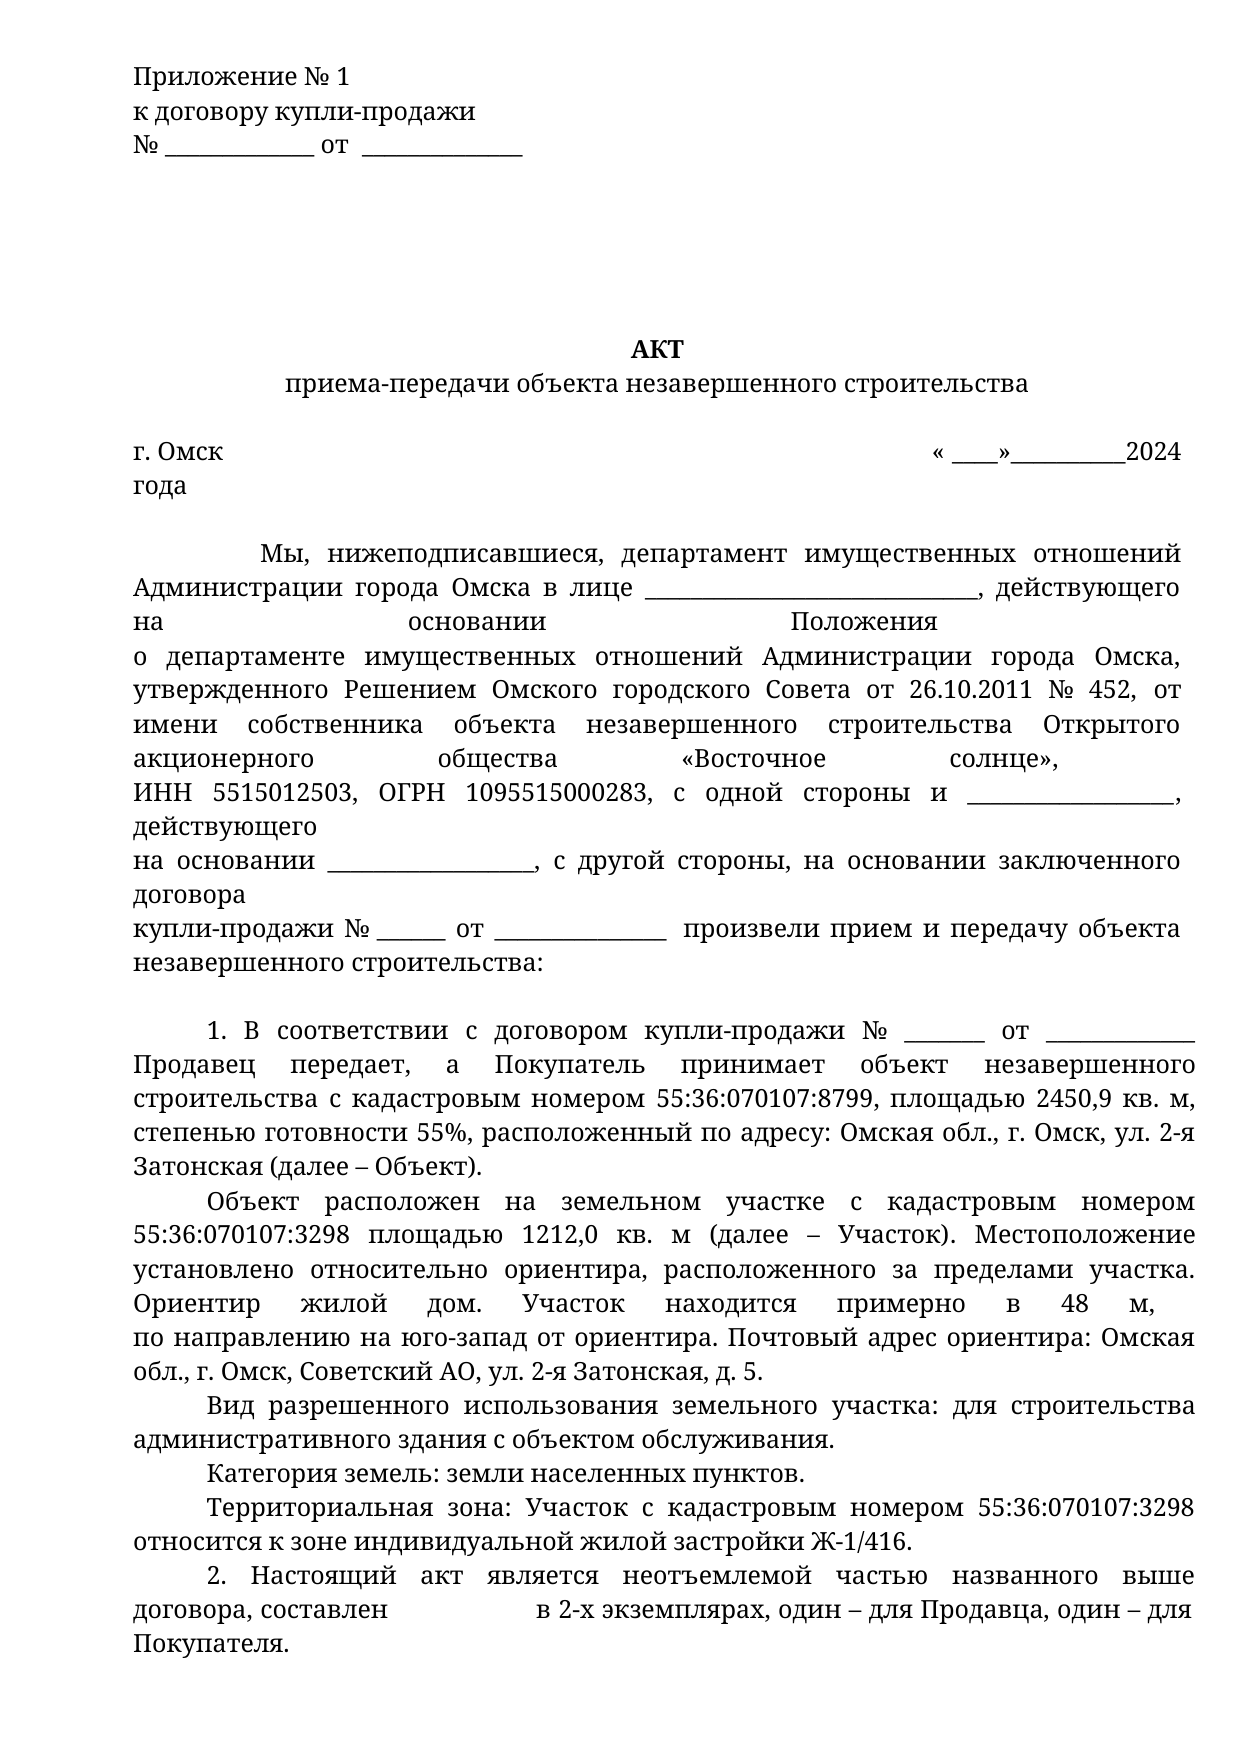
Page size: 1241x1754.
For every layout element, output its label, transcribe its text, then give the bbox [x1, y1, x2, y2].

text № _____________ от ______________ [133, 127, 1196, 161]
text Мы, нижеподписавшиеся, департамент имущественных отношений Администрации города Омска в лице _____________________________, действующего на основании Положения о департаменте имущественных отношений Администрации города Омска, утвержденного Решением Омского городского Совета от 26.10.2011 № 452, от имени собственника объекта незавершенного строительства Открытого акционерного общества «Восточное солнце», ИНН 5515012503, ОГРН 1095515000283, с одной стороны и __________________, действующего на основании __________________, с другой стороны, на основании заключенного договора купли-продажи № ______ от _______________ произвели прием и передачу объекта незавершенного строительства: [133, 536, 1181, 979]
text 2. Настоящий акт является неотъемлемой частью названного выше договора, составлен в 2-х экземплярах, один – для Продавца, один – для Покупателя. [133, 1558, 1196, 1660]
text Вид разрешенного использования земельного участка: для строительства административного здания с объектом обслуживания. [133, 1387, 1196, 1456]
text Приложение № 1 [133, 59, 1196, 93]
text Категория земель: земли населенных пунктов. [133, 1456, 1196, 1490]
text Территориальная зона: Участок с кадастровым номером 55:36:070107:3298 относится к зоне индивидуальной жилой застройки Ж-1/416. [133, 1490, 1196, 1558]
text Объект расположен на земельном участке с кадастровым номером 55:36:070107:3298 площадью 1212,0 кв. м (далее – Участок). Местоположение установлено относительно ориентира, расположенного за пределами участка. Ориентир жилой дом. Участок находится примерно в 48 м, по направлению на юго-запад от ориентира. Почтовый адрес ориентира: Омская обл., г. Омск, Советский АО, ул. 2-я Затонская, д. 5. [133, 1183, 1196, 1387]
text приема-передачи объекта незавершенного строительства [133, 366, 1181, 400]
text к договору купли-продажи [133, 93, 1196, 127]
text 1. В соответствии с договором купли-продажи № _______ от _____________ Продавец передает, а Покупатель принимает объект незавершенного строительства с кадастровым номером 55:36:070107:8799, площадью 2450,9 кв. м, степенью готовности 55%, расположенный по адресу: Омская обл., г. Омск, ул. 2-я Затонская (далее – Объект). [133, 1013, 1196, 1183]
text АКТ [133, 332, 1181, 366]
text г. Омск «____»__________2024 года [133, 434, 1181, 502]
